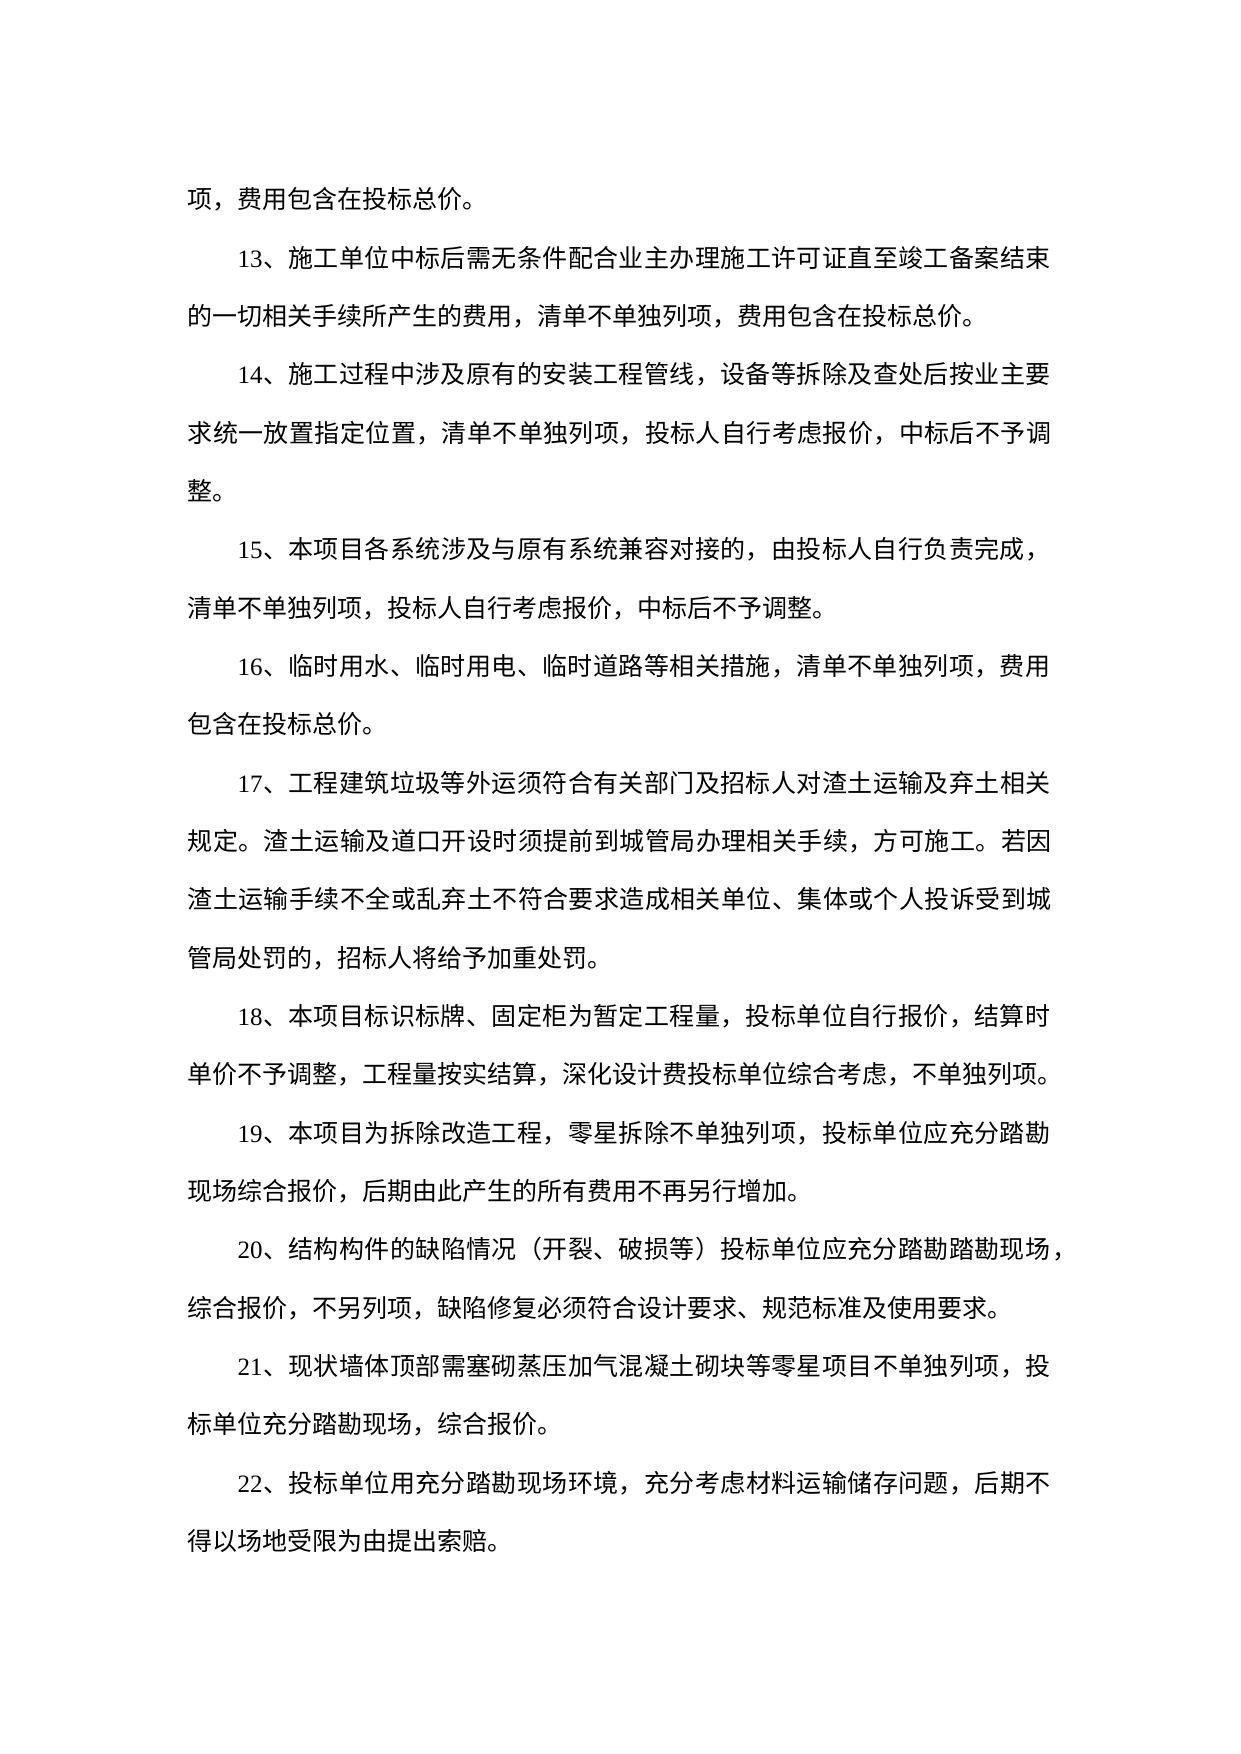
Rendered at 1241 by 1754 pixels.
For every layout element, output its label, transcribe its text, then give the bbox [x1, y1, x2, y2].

text 22、投标单位用充分踏勘现场环境，充分考虑材料运输储存问题，后期不得以场地受限为由提出索赔。 [187, 1445, 1053, 1562]
text 18、本项目标识标牌、固定柜为暂定工程量，投标单位自行报价，结算时单价不予调整，工程量按实结算，深化设计费投标单位综合考虑，不单独列项。 [187, 979, 1053, 1095]
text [187, 162, 1053, 220]
text 14、施工过程中涉及原有的安装工程管线，设备等拆除及查处后按业主要求统一放置指定位置，清单不单独列项，投标人自行考虑报价，中标后不予调整。 [187, 337, 1053, 512]
text 21、现状墙体顶部需塞砌蒸压加气混凝土砌块等零星项目不单独列项，投标单位充分踏勘现场，综合报价。 [187, 1329, 1053, 1445]
text 13、施工单位中标后需无条件配合业主办理施工许可证直至竣工备案结束的一切相关手续所产生的费用，清单不单独列项，费用包含在投标总价。 [187, 220, 1053, 337]
text 20、结构构件的缺陷情况（开裂、破损等）投标单位应充分踏勘踏勘现场，综合报价，不另列项，缺陷修复必须符合设计要求、规范标准及使用要求。 [187, 1212, 1053, 1329]
text 15、本项目各系统涉及与原有系统兼容对接的，由投标人自行负责完成，清单不单独列项，投标人自行考虑报价，中标后不予调整。 [187, 512, 1053, 629]
text 17、工程建筑垃圾等外运须符合有关部门及招标人对渣土运输及弃土相关规定。渣土运输及道口开设时须提前到城管局办理相关手续，方可施工。若因渣土运输手续不全或乱弃土不符合要求造成相关单位、集体或个人投诉受到城管局处罚的，招标人将给予加重处罚。 [187, 745, 1053, 979]
text 19、本项目为拆除改造工程，零星拆除不单独列项，投标单位应充分踏勘现场综合报价，后期由此产生的所有费用不再另行增加。 [187, 1095, 1053, 1212]
text 16、临时用水、临时用电、临时道路等相关措施，清单不单独列项，费用包含在投标总价。 [187, 629, 1053, 745]
